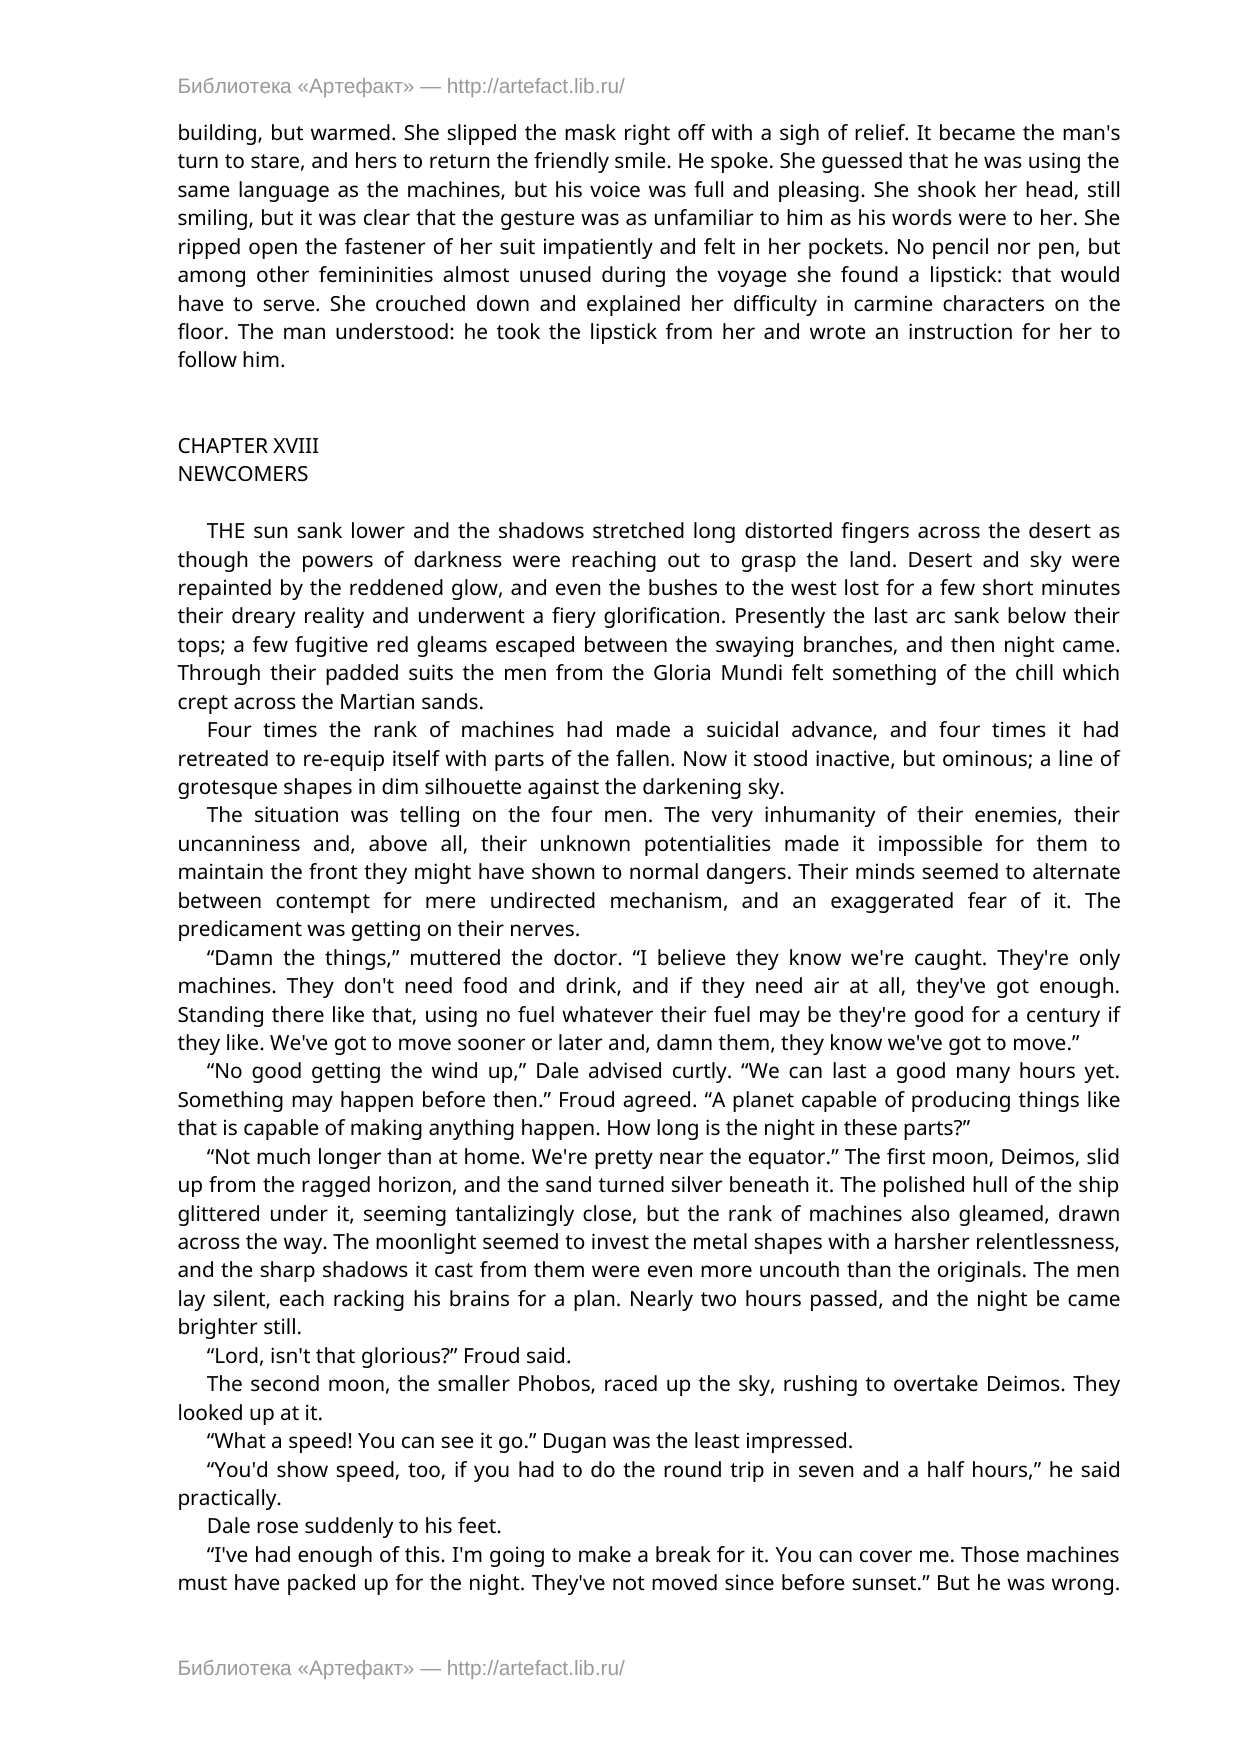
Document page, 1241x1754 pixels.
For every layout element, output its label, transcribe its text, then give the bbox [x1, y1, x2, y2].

text CHAPTER XVIII [177, 431, 1122, 459]
text “Not much longer than at home. We're pretty near the equator.” The first moon, Deimos, slid up from the ragged horizon, and the sand turned silver beneath it. The polished hull of the ship glittered under it, seeming tantalizingly close, but the rank of machines also gleamed, drawn across the way. The moonlight seemed to invest the metal shapes with a harsher relentlessness, and the sharp shadows it cast from them were even more uncouth than the originals. The men lay silent, each racking his brains for a plan. Nearly two hours passed, and the night be came brighter still. [177, 1142, 1122, 1341]
text “Damn the things,” muttered the doctor. “I believe they know we're caught. They're only machines. They don't need food and drink, and if they need air at all, they've got enough. Standing there like that, using no fuel whatever their fuel may be they're good for a century if they like. We've got to move sooner or later and, damn them, they know we've got to move.” [177, 943, 1122, 1057]
text “What a speed! You can see it go.” Dugan was the least impressed. [177, 1426, 1122, 1455]
text NEWCOMERS [177, 459, 1122, 488]
text The situation was telling on the four men. The very inhumanity of their enemies, their uncanniness and, above all, their unknown potentialities made it impossible for them to maintain the front they might have shown to normal dangers. Their minds seemed to alternate between contempt for mere undirected mechanism, and an exaggerated fear of it. The predicament was getting on their nerves. [177, 801, 1122, 943]
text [177, 118, 1122, 374]
text “No good getting the wind up,” Dale advised curtly. “We can last a good many hours yet. Something may happen before then.” Froud agreed. “A planet capable of producing things like that is capable of making anything happen. How long is the night in these parts?” [177, 1057, 1122, 1142]
text Dale rose suddenly to his feet. [177, 1512, 1122, 1540]
text THE sun sank lower and the shadows stretched long distorted fingers across the desert as though the powers of darkness were reaching out to grasp the land. Desert and sky were repainted by the reddened glow, and even the bushes to the west lost for a few short minutes their dreary reality and underwent a fiery glorification. Presently the last arc sank below their tops; a few fugitive red gleams escaped between the swaying branches, and then night came. Through their padded suits the men from the Gloria Mundi felt something of the chill which crept across the Martian sands. [177, 516, 1122, 715]
text Four times the rank of machines had made a suicidal advance, and four times it had retreated to re-equip itself with parts of the fallen. Now it stood inactive, but ominous; a line of grotesque shapes in dim silhouette against the darkening sky. [177, 715, 1122, 801]
text The second moon, the smaller Phobos, raced up the sky, rushing to overtake Deimos. They looked up at it. [177, 1369, 1122, 1426]
text “You'd show speed, too, if you had to do the round trip in seven and a half hours,” he said practically. [177, 1455, 1122, 1512]
text “Lord, isn't that glorious?” Froud said. [177, 1341, 1122, 1369]
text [177, 1540, 1122, 1597]
